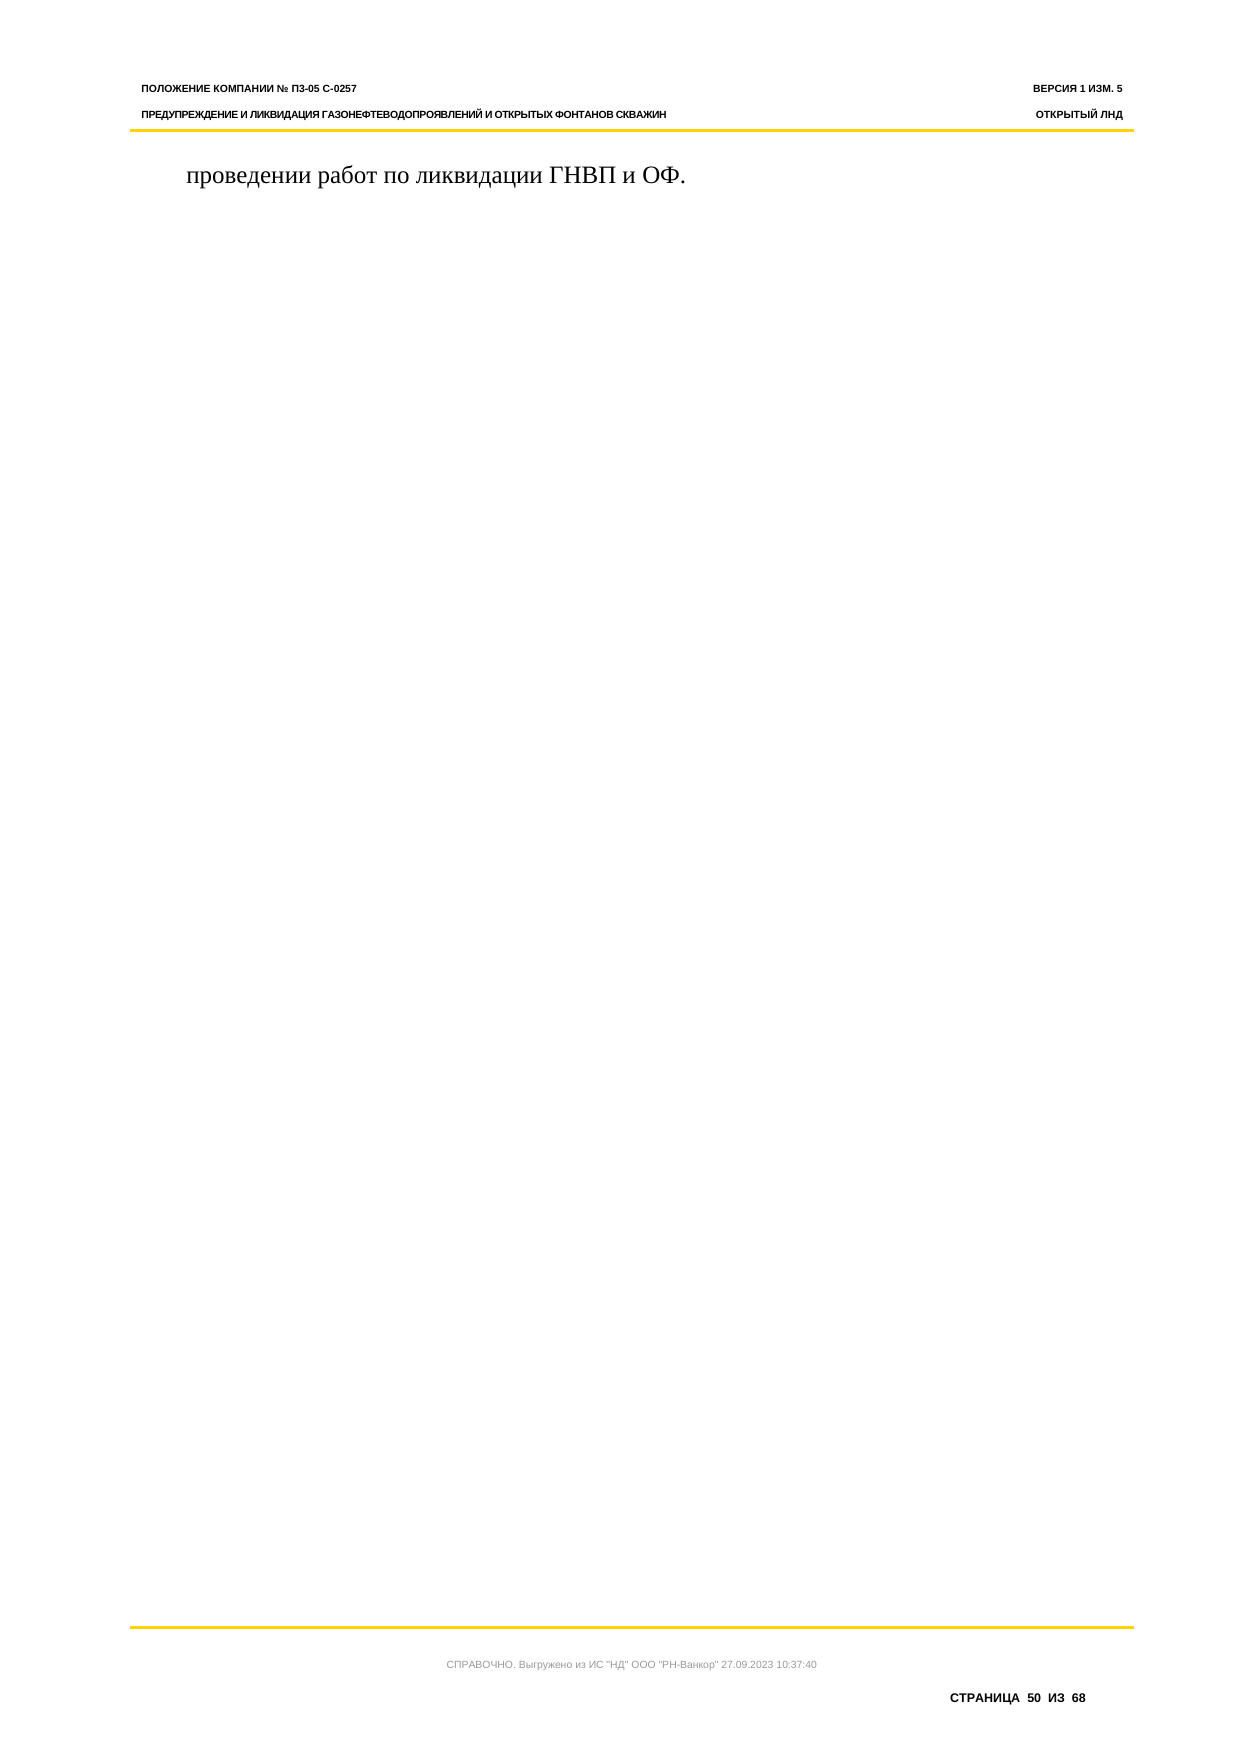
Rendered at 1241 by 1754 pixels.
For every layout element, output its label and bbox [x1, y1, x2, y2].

list [149, 161, 1134, 189]
